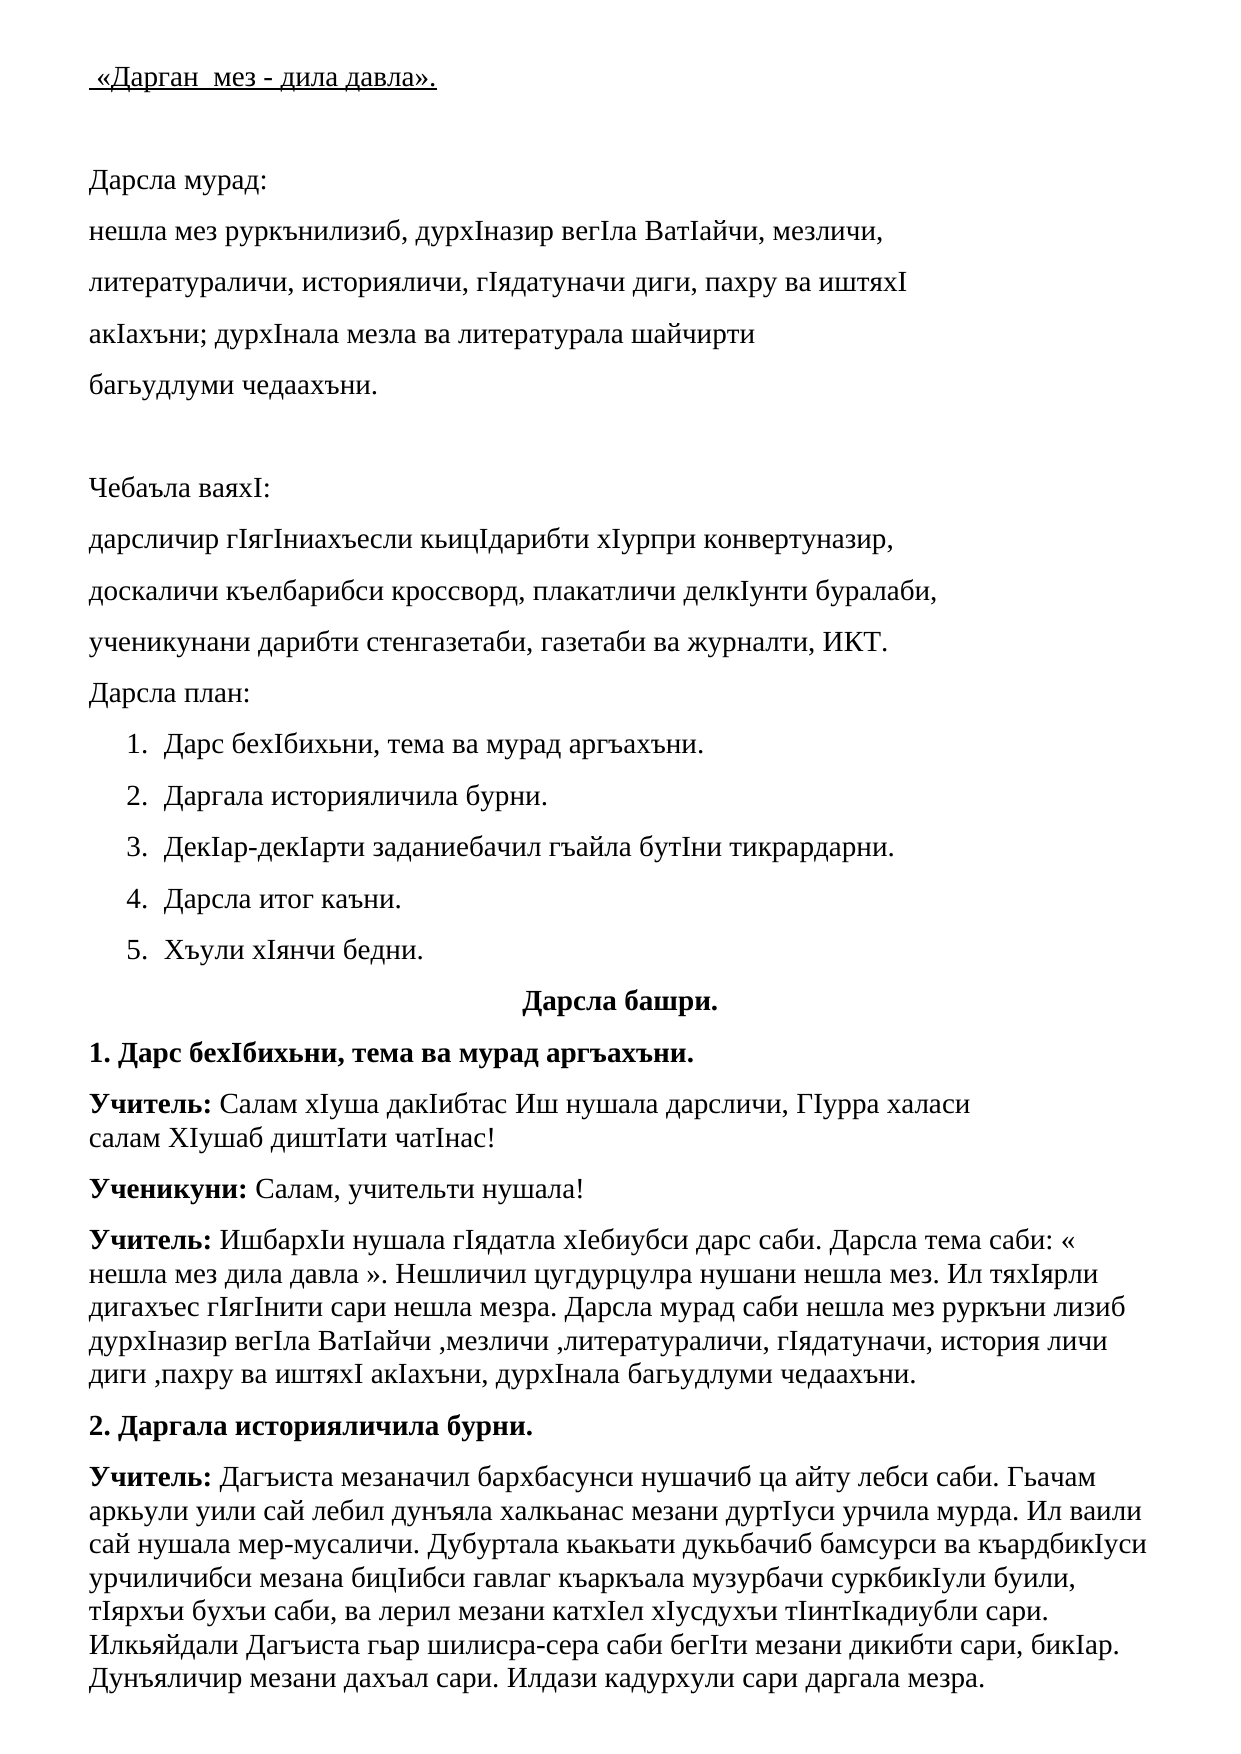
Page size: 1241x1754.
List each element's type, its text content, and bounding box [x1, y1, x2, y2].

text ученикунани дарибти стенгазетаби, газетаби ва журналти, ИКТ. [89, 624, 1152, 657]
list ДекIар-декIарти заданиебачил гъайла бутIни тикрардарни. [126, 829, 1152, 863]
text акIахъни; дурхIнала мезла ва литературала шайчирти [89, 316, 1152, 349]
text Чебаъла ваяхI: [89, 470, 1152, 503]
text Учитель: Салам хIуша дакIибтас Иш нушала дарсличи, ГIурра халаси салам ХIушаб диштIати чатIнас! [89, 1086, 1152, 1153]
text Дарсла башри. [89, 983, 1152, 1017]
text литератураличи, историяличи, гIядатуначи диги, пахру ва иштяхI [89, 264, 1152, 298]
text 1. Дарс бехIбихьни, тема ва мурад аргъахъни. [89, 1035, 1152, 1068]
list Дарс бехIбихьни, тема ва мурад аргъахъни. [126, 727, 1152, 760]
text 2. Даргала историяличила бурни. [89, 1408, 1152, 1441]
list Дарсла итог каъни. [126, 881, 1152, 914]
list Хъули хIянчи бедни. [126, 932, 1152, 966]
list Даргала историяличила бурни. [126, 778, 1152, 812]
text доскаличи къелбарибси кроссворд, плакатличи делкIунти буралаби, [89, 573, 1152, 606]
text Дарсла мурад: [89, 162, 1152, 195]
text Ученикуни: Салам, учительти нушала! [89, 1171, 1152, 1204]
text дарсличир гIягIниахъесли кьицIдарибти хIурпри конвертуназир, [89, 521, 1152, 555]
text Учитель: Дагъиста мезаначил бархбасунси нушачиб ца айту лебси саби. Гьачам аркьули уили сай лебил дунъяла халкьанас мезани дуртIуси урчила мурда. Ил ваили сай нушала мер-мусаличи. Дубуртала кьакьати дукьбачиб бамсурси ва къардбикIуси урчиличибси мезана бицIибси гавлаг къаркъала музурбачи суркбикIули буили, тIярхъи бухъи саби, ва лерил мезани катхIел хIусдухъи тIинтIкадиубли сари. Илкьяйдали Дагъиста гьар шилисра-сера саби бегIти мезани дикибти сари, бикIар. Дунъяличир мезани дахъал сари. Илдази кадурхули сари даргала мезра. [89, 1459, 1152, 1694]
text багьудлуми чедаахъни. [89, 367, 1152, 401]
text Учитель: ИшбархIи нушала гIядатла хIебиубси дарс саби. Дарсла тема саби: « нешла мез дила давла ». Нешличил цугдурцулра нушани нешла мез. Ил тяхIярли дигахъес гIягIнити сари нешла мезра. Дарсла мурад саби нешла мез руркъни лизиб дурхIназир вегIла ВатIайчи ,мезличи ,литератураличи, гIядатуначи, история личи диги ,пахру ва иштяхI акIахъни, дурхIнала багьудлуми чедаахъни. [89, 1222, 1152, 1390]
text нешла мез руркънилизиб, дурхIназир вегIла ВатIайчи, мезличи, [89, 213, 1152, 247]
text Дарсла план: [89, 675, 1152, 709]
text «Дарган мез - дила давла». [89, 59, 1152, 93]
